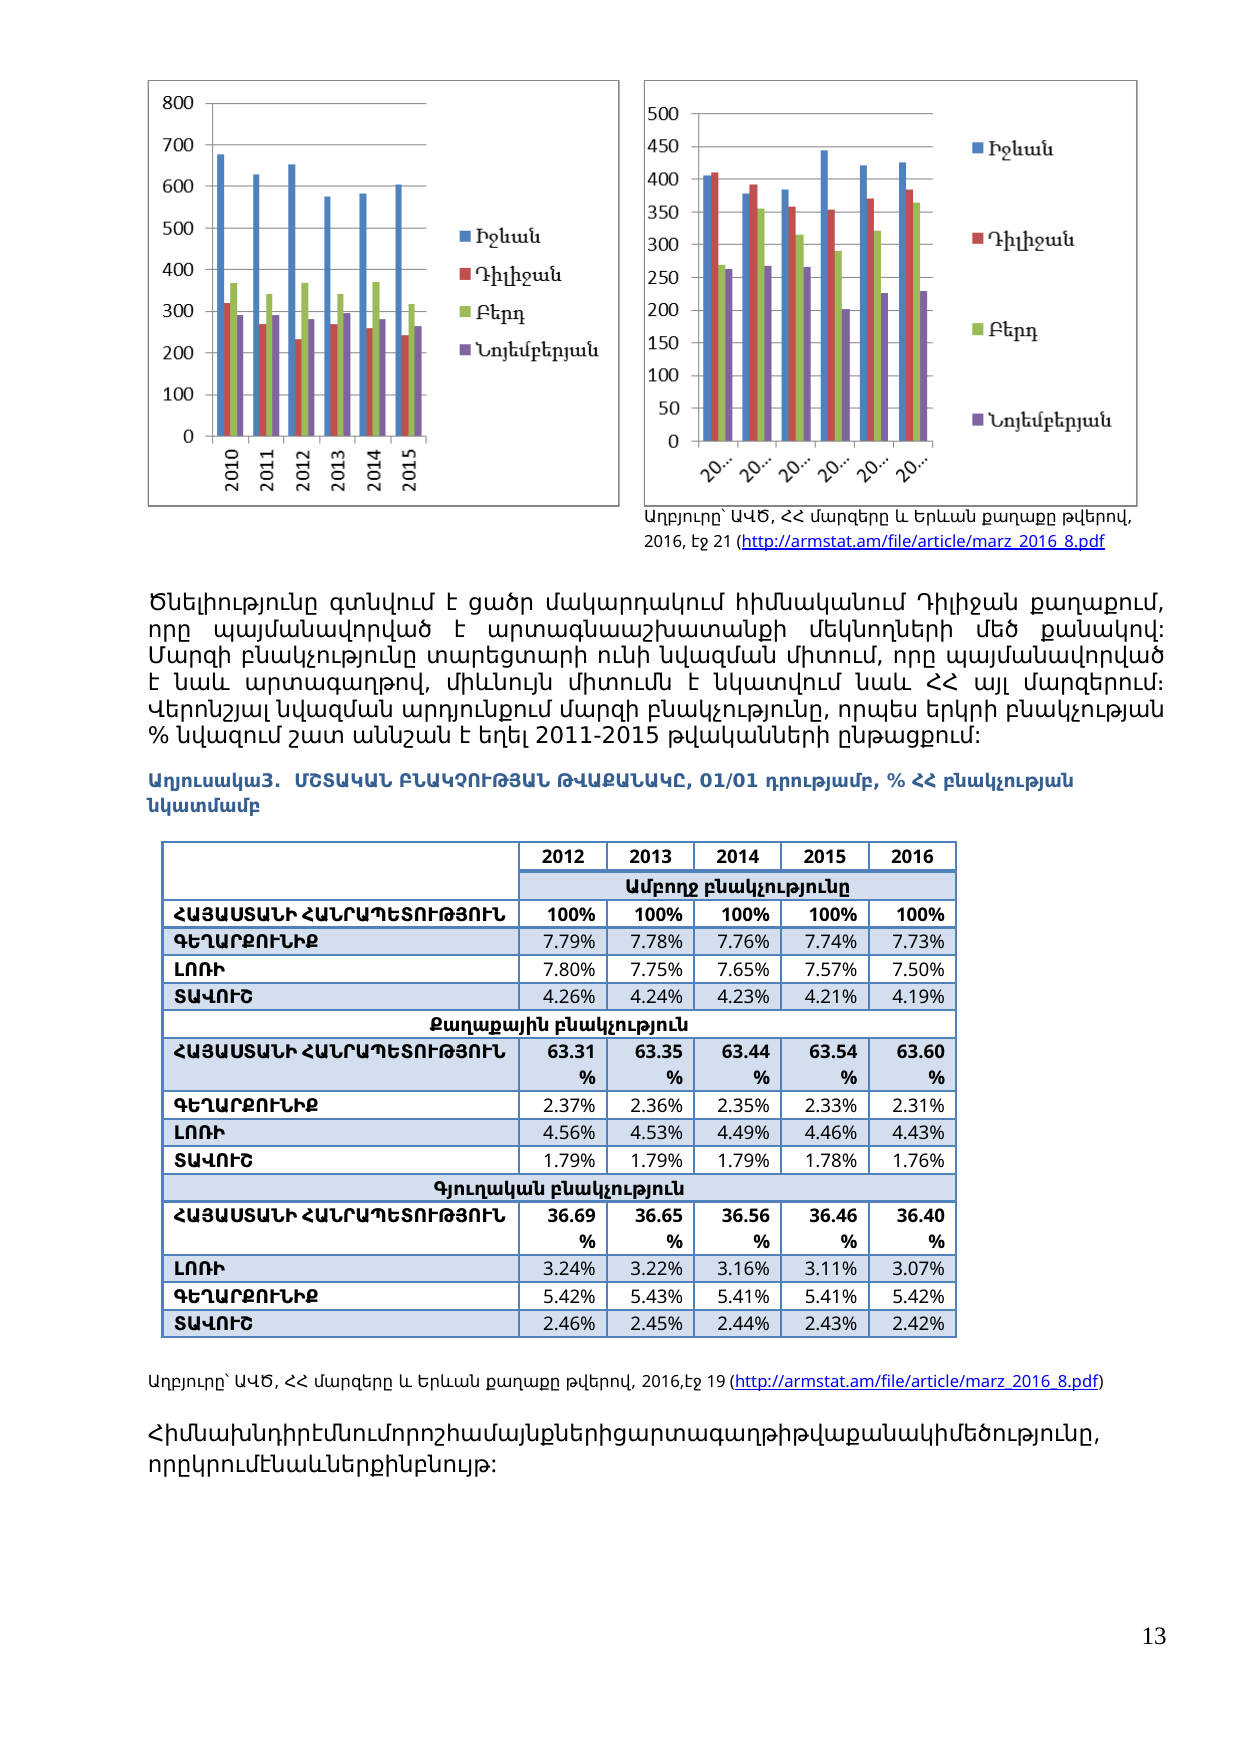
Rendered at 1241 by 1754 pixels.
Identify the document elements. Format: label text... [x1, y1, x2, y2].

table_header 2013 [608, 843, 693, 868]
table_cell 36.69% [520, 1203, 606, 1253]
table_cell 3.07% [870, 1256, 955, 1281]
table_cell 36.65% [608, 1203, 693, 1253]
table_cell 7.75% [608, 956, 693, 982]
table_header 2016 [870, 843, 955, 868]
table_cell 2.42% [870, 1311, 955, 1336]
table_cell 5.43% [608, 1283, 693, 1309]
table_cell 1.79% [695, 1147, 780, 1173]
table_cell 4.46% [782, 1120, 868, 1145]
table_cell ԳԵՂԱՐՔՈՒՆԻՔ [164, 929, 518, 954]
table_cell 5.41% [695, 1283, 780, 1309]
table_cell 1.76% [870, 1147, 955, 1173]
table_cell 7.74% [782, 929, 868, 954]
table_cell 7.80% [520, 956, 606, 982]
table_cell 7.78% [608, 929, 693, 954]
table_cell 4.26% [520, 984, 606, 1009]
table_cell ԼՈՌԻ [164, 1120, 518, 1145]
text Աղյուսակա3. ՄՇՏԱԿԱՆ ԲՆԱԿՉՈՒԹՅԱՆ ԹՎԱՔԱՆԱԿԸ, 01/01 դրությամբ, % ՀՀ բնակչության նկատմամբ [148, 770, 1166, 817]
table_cell 2.44% [695, 1311, 780, 1336]
table_cell ԼՈՌԻ [164, 1256, 518, 1281]
table_cell ԳԵՂԱՐՔՈՒՆԻՔ [164, 1283, 518, 1309]
table_cell 2.36% [608, 1092, 693, 1117]
text Աղբյուրը՝ ԱՎԾ, ՀՀ մարզերը և Երևան քաղաքը թվերով, 2016,էջ 19 (http://armstat.am/file/article/marz_2016_8.pdf) [148, 1369, 1166, 1392]
table_cell ԼՈՌԻ [164, 956, 518, 982]
table_cell ՀԱՅԱՍՏԱՆԻ ՀԱՆՐԱՊԵՏՈՒԹՅՈՒՆ [164, 901, 518, 926]
table_cell ԳԵՂԱՐՔՈՒՆԻՔ [164, 1092, 518, 1117]
table_cell 4.24% [608, 984, 693, 1009]
table_cell 2.46% [520, 1311, 606, 1336]
picture [643, 80, 1138, 507]
table_cell 5.42% [870, 1283, 955, 1309]
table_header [633, 59, 1151, 577]
table_cell 3.16% [695, 1256, 780, 1281]
table_cell Ամբողջ բնակչությունը [520, 873, 955, 899]
table_cell 7.65% [695, 956, 780, 982]
picture [147, 80, 620, 507]
table_cell 1.79% [520, 1147, 606, 1173]
table_cell ՏԱՎՈՒՇ [164, 1311, 518, 1336]
table_cell 2.31% [870, 1092, 955, 1117]
table_cell 7.50% [870, 956, 955, 982]
table_header Ծնունդներ [136, 59, 633, 577]
table_cell 1.78% [782, 1147, 868, 1173]
table_header 2015 [782, 843, 868, 868]
table_cell 100% [520, 901, 606, 926]
table_cell ՀԱՅԱՍՏԱՆԻ ՀԱՆՐԱՊԵՏՈՒԹՅՈՒՆ [164, 1203, 518, 1253]
table_cell 100% [782, 901, 868, 926]
table_cell 4.43% [870, 1120, 955, 1145]
table_cell 36.56% [695, 1203, 780, 1253]
table_cell 100% [608, 901, 693, 926]
table_cell 4.23% [695, 984, 780, 1009]
table_cell 7.57% [782, 956, 868, 982]
table_cell 3.22% [608, 1256, 693, 1281]
table_header 2012 [520, 843, 606, 868]
table_cell 7.73% [870, 929, 955, 954]
table_cell 63.35% [608, 1039, 693, 1090]
table_cell 36.40% [870, 1203, 955, 1253]
table_cell 2.37% [520, 1092, 606, 1117]
table_cell 3.24% [520, 1256, 606, 1281]
table_cell 2.33% [782, 1092, 868, 1117]
table_cell 100% [870, 901, 955, 926]
table_cell 7.79% [520, 929, 606, 954]
table_cell 4.56% [520, 1120, 606, 1145]
table_cell 4.49% [695, 1120, 780, 1145]
table_cell 2.35% [695, 1092, 780, 1117]
table_cell 2.43% [782, 1311, 868, 1336]
table_cell 2.45% [608, 1311, 693, 1336]
table_cell 63.60% [870, 1039, 955, 1090]
table_cell 36.46% [782, 1203, 868, 1253]
subtitle Հիմնախնդիրէմնումորոշհամայնքներիցարտագաղթիթվաքանակիմեծությունը, որըկրումէնաևներքինբնույթ: [148, 1416, 1166, 1479]
table_header 2014 [695, 843, 780, 868]
table_cell ՏԱՎՈՒՇ [164, 1147, 518, 1173]
table_cell 4.21% [782, 984, 868, 1009]
table_cell 63.31% [520, 1039, 606, 1090]
table_cell 63.44% [695, 1039, 780, 1090]
table_cell 4.53% [608, 1120, 693, 1145]
table_header [164, 843, 518, 899]
table_cell ՀԱՅԱՍՏԱՆԻ ՀԱՆՐԱՊԵՏՈՒԹՅՈՒՆ [164, 1039, 518, 1090]
table_cell 63.54% [782, 1039, 868, 1090]
table_cell 100% [695, 901, 780, 926]
table_cell 5.41% [782, 1283, 868, 1309]
table_cell 5.42% [520, 1283, 606, 1309]
table_cell 4.19% [870, 984, 955, 1009]
table_cell 3.11% [782, 1256, 868, 1281]
table_cell Քաղաքային բնակչություն [164, 1011, 955, 1037]
table_cell Գյուղական բնակչություն [164, 1175, 955, 1200]
table_cell 7.76% [695, 929, 780, 954]
table_cell 1.79% [608, 1147, 693, 1173]
table_cell ՏԱՎՈՒՇ [164, 984, 518, 1009]
text Ծնելիությունը գտնվում է ցածր մակարդակում հիմնականում Դիլիջան քաղաքում, որը պայմանավորված է արտագնաաշխատանքի մեկնողների մեծ քանակով: Մարզի բնակչությունը տարեցտարի ունի նվազման միտում, որը պայմանավորված է նաև արտագաղթով, միևնույն միտումն է նկատվում նաև ՀՀ այլ մարզերում։ Վերոնշյալ նվազման արդյունքում մարզի բնակչությունը, որպես երկրի բնակչության % նվազում շատ աննշան է եղել 2011-2015 թվականների ընթացքում: [148, 589, 1166, 749]
